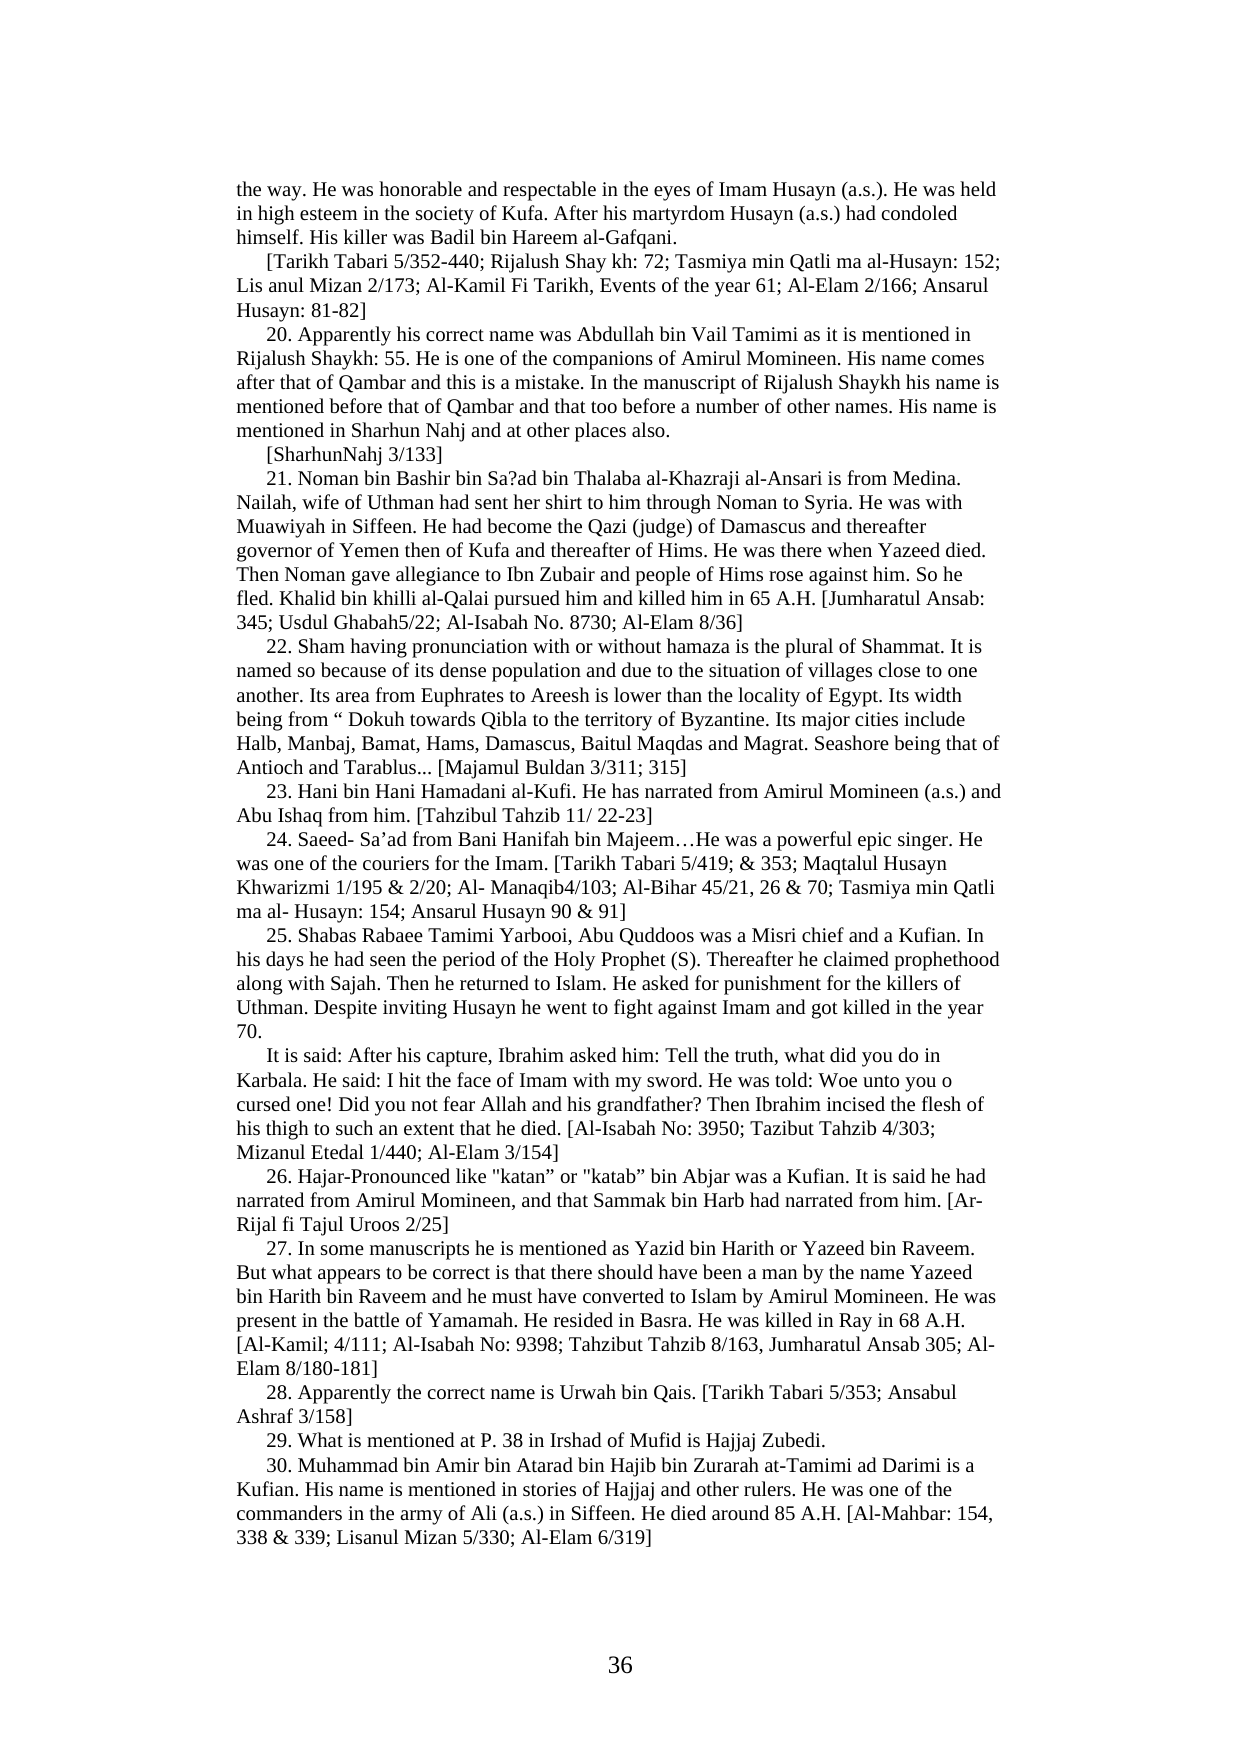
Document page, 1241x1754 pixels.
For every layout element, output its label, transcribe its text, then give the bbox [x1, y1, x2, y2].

text 22. Sham having pronunciation with or without hamaza is the plural of Shammat. It is named so because of its dense population and due to the situation of villages close to one another. Its area from Euphrates to Areesh is lower than the locality of Egypt. Its width being from “ Dokuh towards Qibla to the territory of Byzantine. Its major cities include Halb, Manbaj, Bamat, Hams, Damascus, Baitul Maqdas and Magrat. Seashore being that of Antioch and Tarablus... [Majamul Buldan 3/311; 315] [236, 634, 1004, 779]
text 20. Apparently his correct name was Abdullah bin Vail Tamimi as it is mentioned in Rijalush Shaykh: 55. He is one of the companions of Amirul Momineen. His name comes after that of Qambar and this is a mistake. In the manuscript of Rijalush Shaykh his name is mentioned before that of Qambar and that too before a number of other names. His name is mentioned in Sharhun Nahj and at other places also. [236, 322, 1004, 442]
text 30. Muhammad bin Amir bin Atarad bin Hajib bin Zurarah at-Tamimi ad Darimi is a Kufian. His name is mentioned in stories of Hajjaj and other rulers. He was one of the commanders in the army of Ali (a.s.) in Siffeen. He died around 85 A.H. [Al-Mahbar: 154, 338 & 339; Lisanul Mizan 5/330; Al-Elam 6/319] [236, 1452, 1004, 1549]
text [SharhunNahj 3/133] [236, 442, 1004, 466]
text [236, 177, 1004, 249]
text 25. Shabas Rabaee Tamimi Yarbooi, Abu Quddoos was a Misri chief and a Kufian. In his days he had seen the period of the Holy Prophet (S). Thereafter he claimed prophethood along with Sajah. Then he returned to Islam. He asked for punishment for the killers of Uthman. Despite inviting Husayn he went to fight against Imam and got killed in the year 70. [236, 923, 1004, 1043]
text 23. Hani bin Hani Hamadani al-Kufi. He has narrated from Amirul Momineen (a.s.) and Abu Ishaq from him. [Tahzibul Tahzib 11/ 22-23] [236, 779, 1004, 827]
text It is said: After his capture, Ibrahim asked him: Tell the truth, what did you do in Karbala. He said: I hit the face of Imam with my sword. He was told: Woe unto you o cursed one! Did you not fear Allah and his grandfather? Then Ibrahim incised the flesh of his thigh to such an extent that he died. [Al-Isabah No: 3950; Tazibut Tahzib 4/303; Mizanul Etedal 1/440; Al-Elam 3/154] [236, 1043, 1004, 1164]
text 24. Saeed- Sa’ad from Bani Hanifah bin Majeem…He was a powerful epic singer. He was one of the couriers for the Imam. [Tarikh Tabari 5/419; & 353; Maqtalul Husayn Khwarizmi 1/195 & 2/20; Al- Manaqib4/103; Al-Bihar 45/21, 26 & 70; Tasmiya min Qatli ma al- Husayn: 154; Ansarul Husayn 90 & 91] [236, 827, 1004, 923]
text 21. Noman bin Bashir bin Sa?ad bin Thalaba al-Khazraji al-Ansari is from Medina. Nailah, wife of Uthman had sent her shirt to him through Noman to Syria. He was with Muawiyah in Siffeen. He had become the Qazi (judge) of Damascus and thereafter governor of Yemen then of Kufa and thereafter of Hims. He was there when Yazeed died. Then Noman gave allegiance to Ibn Zubair and people of Hims rose against him. So he fled. Khalid bin khilli al-Qalai pursued him and killed him in 65 A.H. [Jumharatul Ansab: 345; Usdul Ghabah5/22; Al-Isabah No. 8730; Al-Elam 8/36] [236, 466, 1004, 634]
text [Tarikh Tabari 5/352-440; Rijalush Shay kh: 72; Tasmiya min Qatli ma al-Husayn: 152; Lis anul Mizan 2/173; Al-Kamil Fi Tarikh, Events of the year 61; Al-Elam 2/166; Ansarul Husayn: 81-82] [236, 249, 1004, 322]
text 29. What is mentioned at P. 38 in Irshad of Mufid is Hajjaj Zubedi. [236, 1428, 1004, 1452]
text 28. Apparently the correct name is Urwah bin Qais. [Tarikh Tabari 5/353; Ansabul Ashraf 3/158] [236, 1380, 1004, 1428]
text 27. In some manuscripts he is mentioned as Yazid bin Harith or Yazeed bin Raveem. But what appears to be correct is that there should have been a man by the name Yazeed bin Harith bin Raveem and he must have converted to Islam by Amirul Momineen. He was present in the battle of Yamamah. He resided in Basra. He was killed in Ray in 68 A.H. [Al-Kamil; 4/111; Al-Isabah No: 9398; Tahzibut Tahzib 8/163, Jumharatul Ansab 305; Al-Elam 8/180-181] [236, 1236, 1004, 1380]
text 26. Hajar-Pronounced like "katan” or "katab” bin Abjar was a Kufian. It is said he had narrated from Amirul Momineen, and that Sammak bin Harb had narrated from him. [Ar- Rijal fi Tajul Uroos 2/25] [236, 1164, 1004, 1236]
